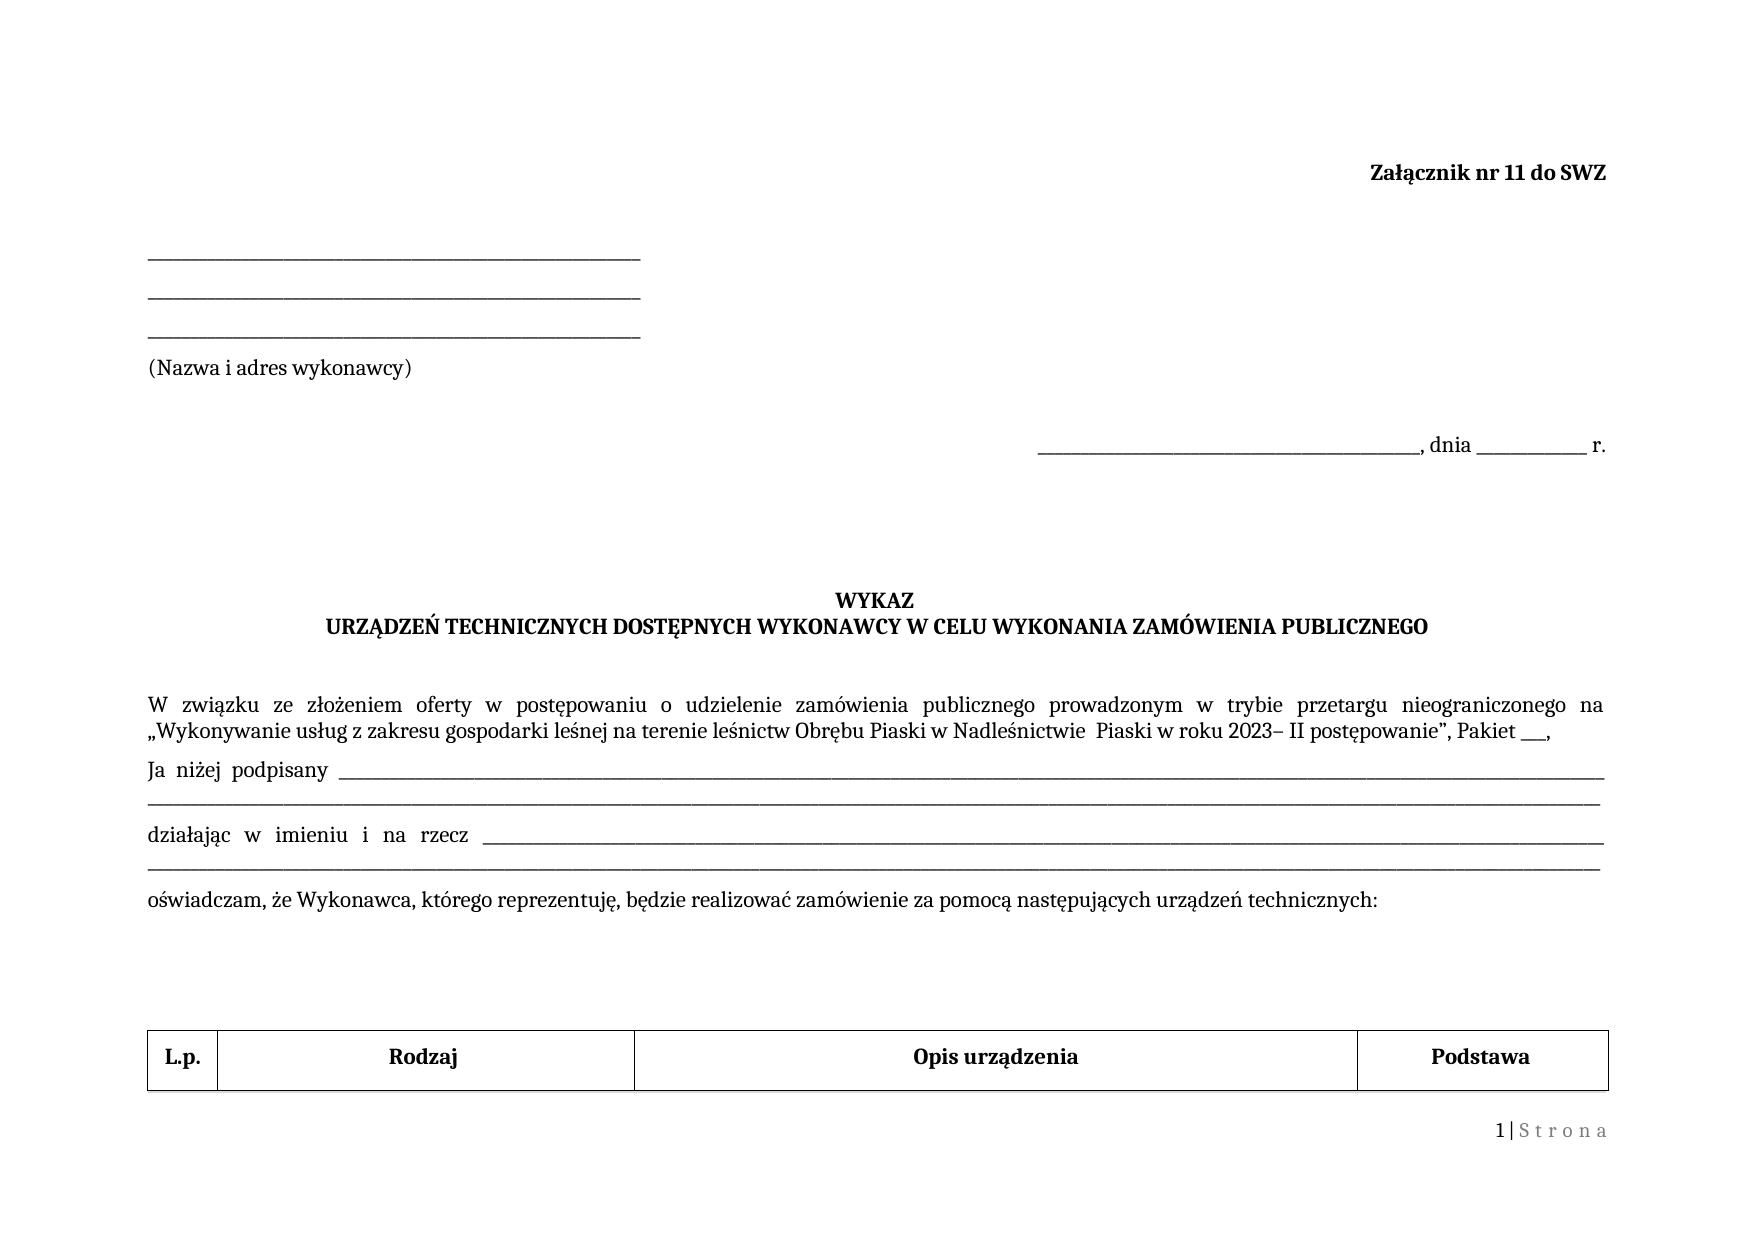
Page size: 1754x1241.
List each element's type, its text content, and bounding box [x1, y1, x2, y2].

text Załącznik nr 11 do SWZ [148, 160, 1606, 186]
text (Nazwa i adres wykonawcy) [148, 354, 1606, 381]
table_header Rodzaj urządzenia [218, 1031, 634, 1090]
text __________________________________________________________ [148, 238, 1606, 264]
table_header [1358, 1031, 1608, 1090]
text oświadczam, że Wykonawca, którego reprezentuję, będzie realizować zamówienie za pomocą następujących urządzeń technicznych: [148, 887, 1606, 913]
text WYKAZ URZĄDZEŃ TECHNICZNYCH DOSTĘPNYCH WYKONAWCY W CELU WYKONANIA ZAMÓWIENIA PUBLICZNEGO [148, 587, 1606, 640]
text _____________________________________________, dnia _____________ r. [148, 432, 1606, 458]
text Ja niżej podpisany _____________________________________________________________________________________________________________________________________________________ ___________________________________________________________________________________________________________________________________________________________________________ [148, 757, 1606, 809]
table_header L.p. [148, 1031, 217, 1090]
text __________________________________________________________ [148, 277, 1606, 303]
text W związku ze złożeniem oferty w postępowaniu o udzielenie zamówienia publicznego prowadzonym w trybie przetargu nieograniczonego na „Wykonywanie usług z zakresu gospodarki leśnej na terenie leśnictw Obrębu Piaski w Nadleśnictwie Piaski w roku 2023– II postępowanie”, Pakiet ___, [148, 692, 1606, 744]
text __________________________________________________________ [148, 316, 1606, 342]
text działając w imieniu i na rzecz ____________________________________________________________________________________________________________________________________ ___________________________________________________________________________________________________________________________________________________________________________ [148, 822, 1606, 875]
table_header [635, 1031, 1357, 1090]
